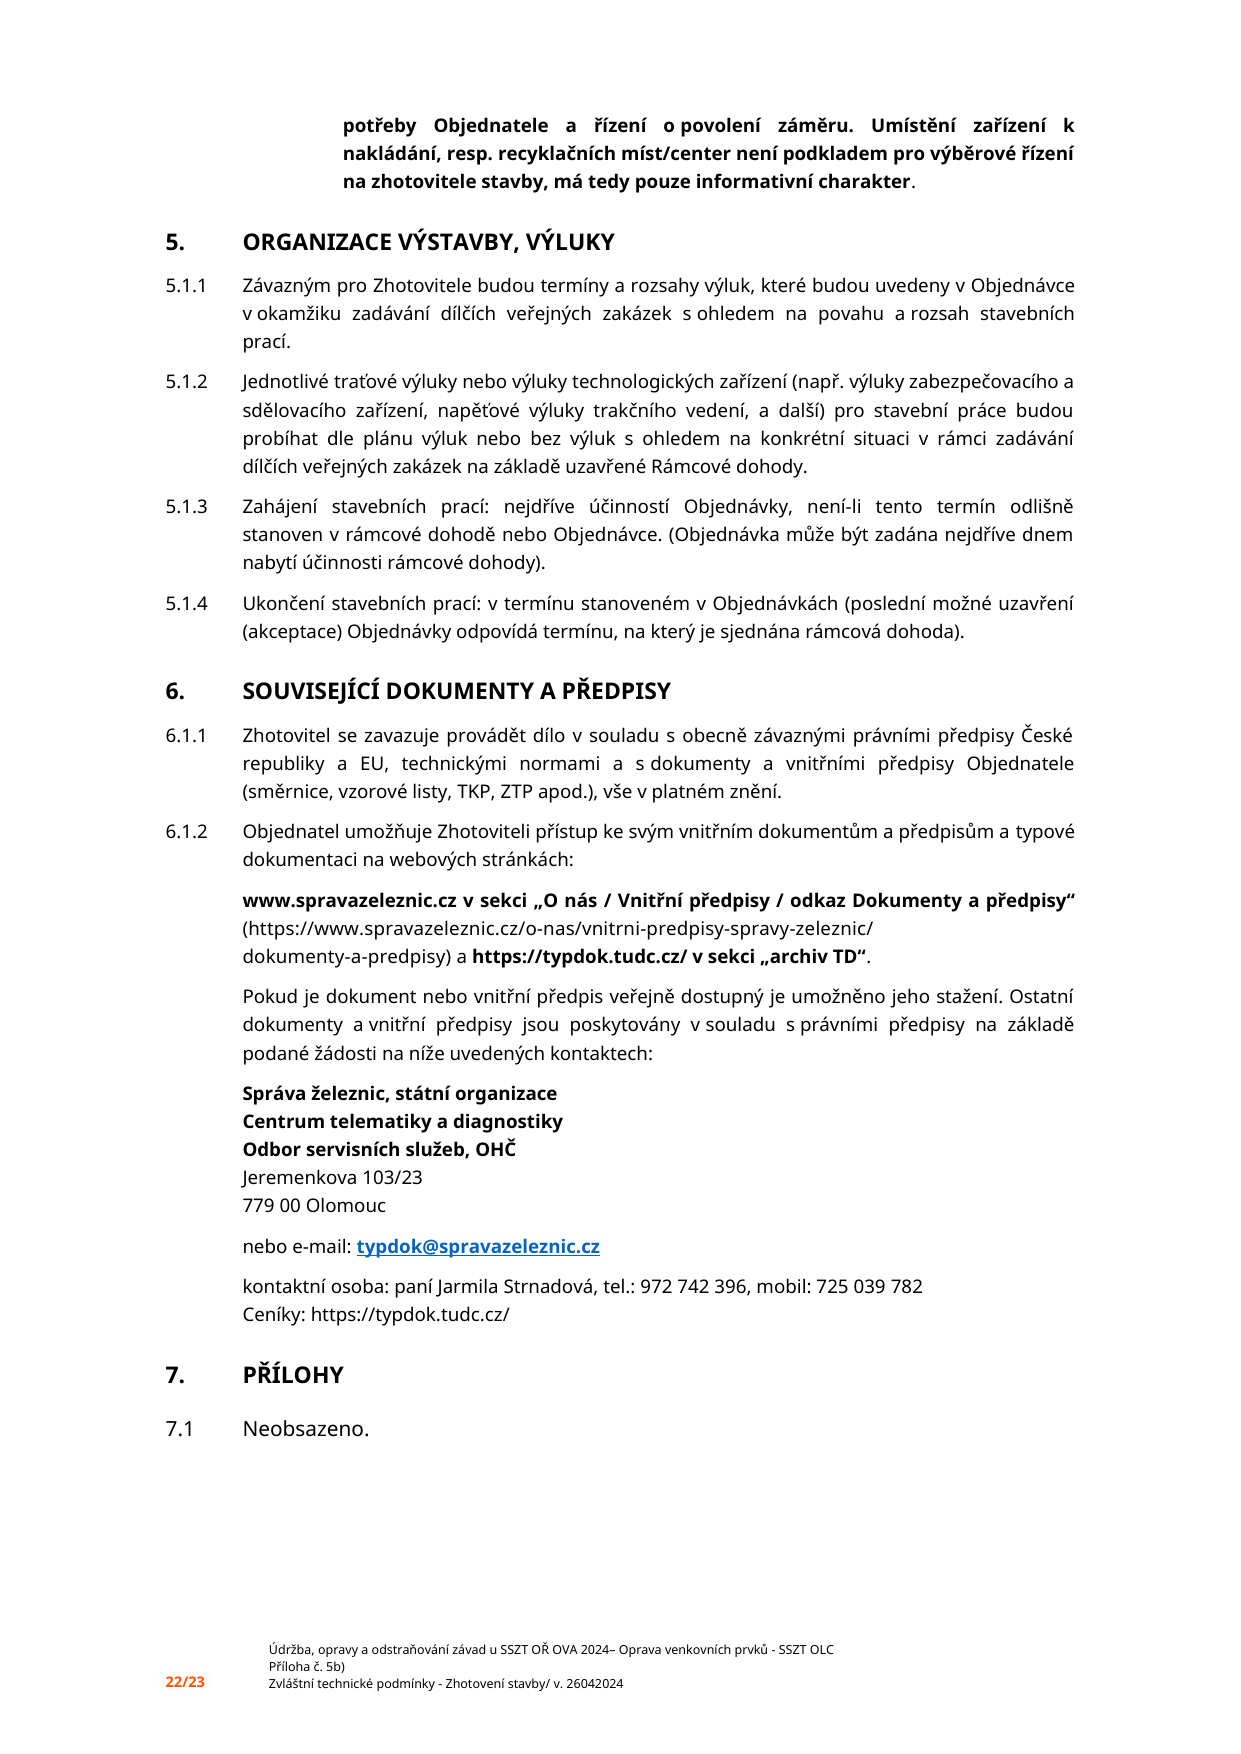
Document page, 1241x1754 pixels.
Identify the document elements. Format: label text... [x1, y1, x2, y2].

text Ukončení stavebních prací: v termínu stanoveném v Objednávkách (poslední možné uzavření (akceptace) Objednávky odpovídá termínu, na který je sjednána rámcová dohoda). [165, 590, 1075, 643]
text Jeremenkova 103/23 [242, 1164, 1075, 1190]
text Zhotovitel se zavazuje provádět dílo v souladu s obecně závaznými právními předpisy České republiky a EU, technickými normami a s dokumenty a vnitřními předpisy Objednatele (směrnice, vzorové listy, TKP, ZTP apod.), vše v platném znění. [165, 722, 1075, 804]
text kontaktní osoba: paní Jarmila Strnadová, tel.: 972 742 396, mobil: 725 039 782 [242, 1273, 1075, 1299]
text Odbor servisních služeb, OHČ [242, 1136, 1075, 1162]
text Pokud je dokument nebo vnitřní předpis veřejně dostupný je umožněno jeho stažení. Ostatní dokumenty a vnitřní předpisy jsou poskytovány v souladu s právními předpisy na základě podané žádosti na níže uvedených kontaktech: [242, 984, 1075, 1065]
text Ceníky: https://typdok.tudc.cz/ [242, 1301, 1075, 1327]
text Neobsazeno. [165, 1414, 1075, 1442]
text PŘÍLOHY [165, 1359, 1075, 1390]
text Jednotlivé traťové výluky nebo výluky technologických zařízení (např. výluky zabezpečovacího a sdělovacího zařízení, napěťové výluky trakčního vedení, a další) pro stavební práce budou probíhat dle plánu výluk nebo bez výluk s ohledem na konkrétní situaci v rámci zadávání dílčích veřejných zakázek na základě uzavřené Rámcové dohody. [165, 369, 1075, 478]
text Objednatel umožňuje Zhotoviteli přístup ke svým vnitřním dokumentům a předpisům a typové dokumentaci na webových stránkách: [165, 819, 1075, 872]
text 779 00 Olomouc [242, 1192, 1075, 1218]
text SOUVISEJÍCÍ DOKUMENTY A PŘEDPISY [165, 675, 1075, 706]
text nebo e-mail: typdok@spravazeleznic.cz [242, 1233, 1075, 1258]
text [242, 112, 1075, 194]
text www.spravazeleznic.cz v sekci „O nás / Vnitřní předpisy / odkaz Dokumenty a předpisy“ (https://www.spravazeleznic.cz/o-nas/vnitrni-predpisy-spravy-zeleznic/ dokumenty-a-predpisy) a https://typdok.tudc.cz/ v sekci „archiv TD“. [242, 887, 1075, 969]
text Správa železnic, státní organizace [242, 1080, 1075, 1106]
text Zahájení stavebních prací: nejdříve účinností Objednávky, není-li tento termín odlišně stanoven v rámcové dohodě nebo Objednávce. (Objednávka může být zadána nejdříve dnem nabytí účinnosti rámcové dohody). [165, 493, 1075, 575]
text ORGANIZACE VÝSTAVBY, VÝLUKY [165, 225, 1075, 257]
text Závazným pro Zhotovitele budou termíny a rozsahy výluk, které budou uvedeny v Objednávce v okamžiku zadávání dílčích veřejných zakázek s ohledem na povahu a rozsah stavebních prací. [165, 272, 1075, 354]
text Centrum telematiky a diagnostiky [242, 1108, 1075, 1134]
